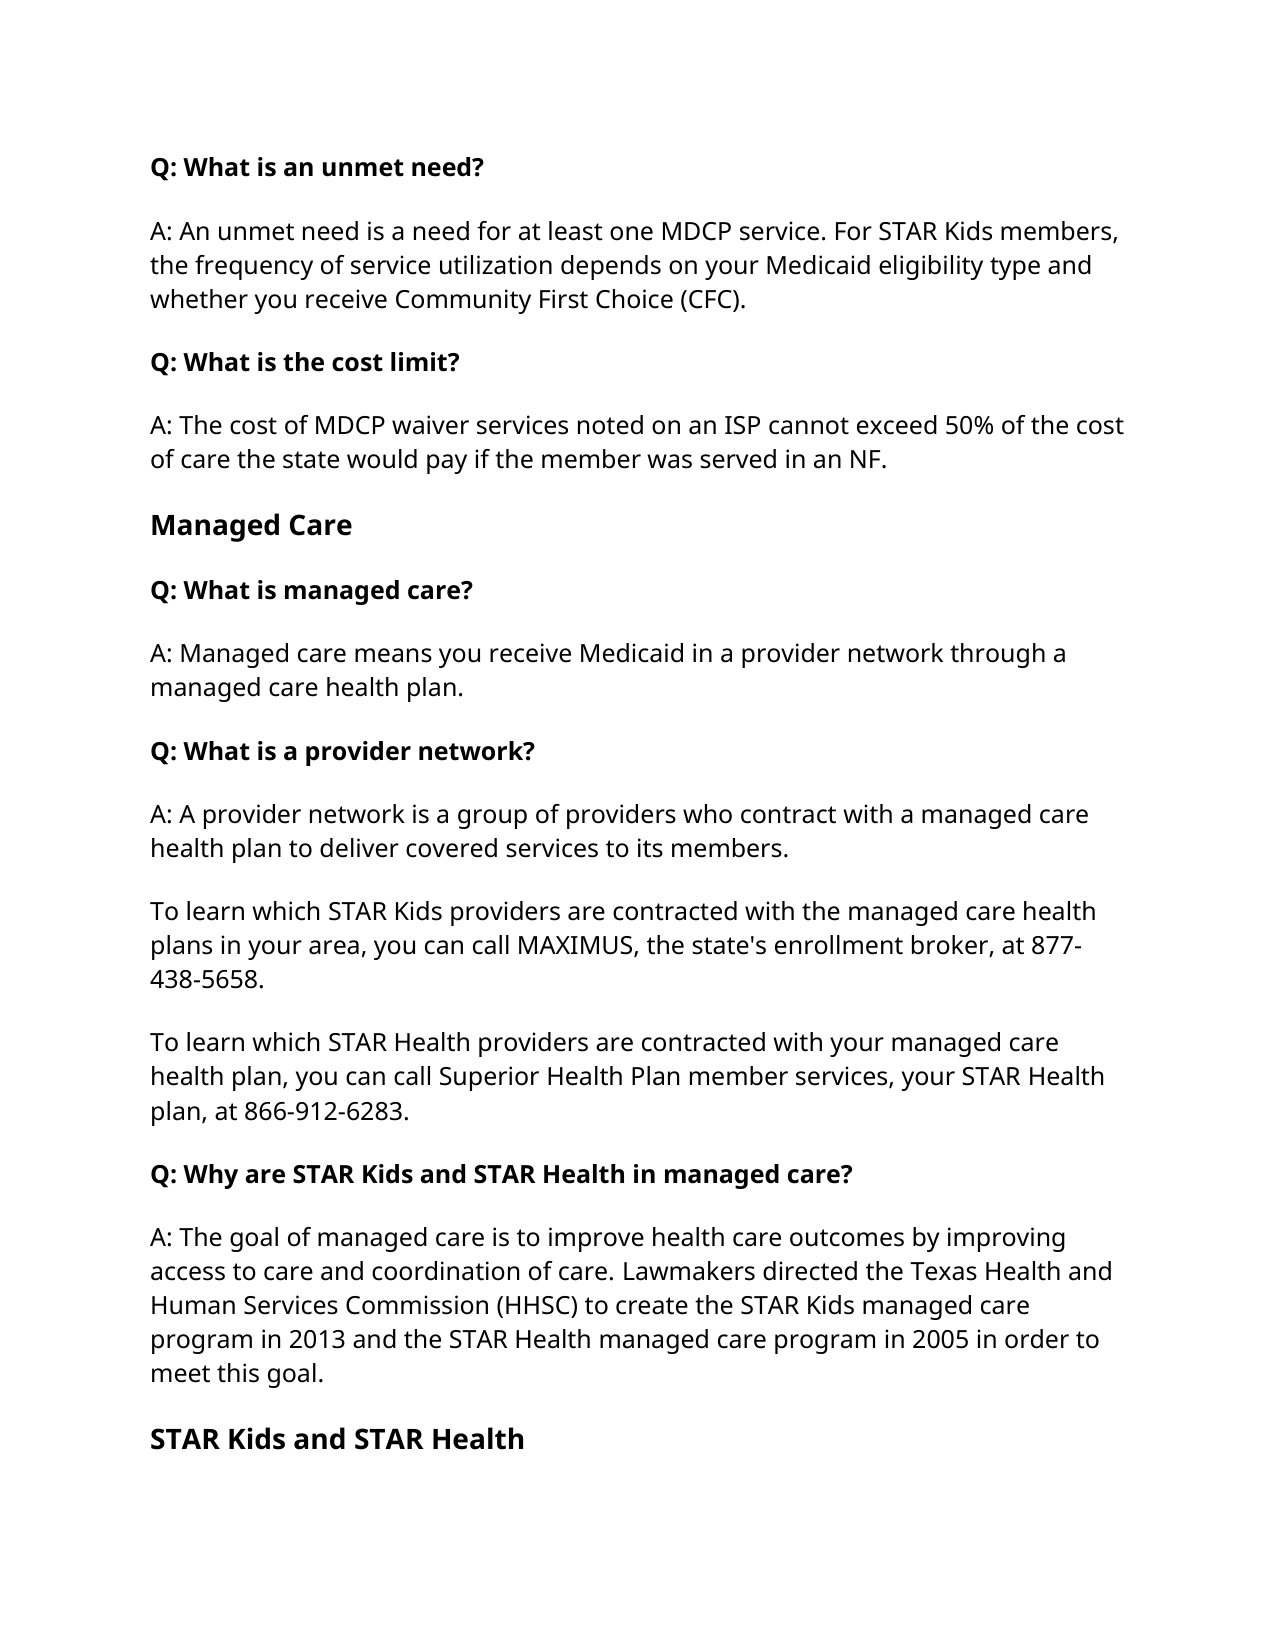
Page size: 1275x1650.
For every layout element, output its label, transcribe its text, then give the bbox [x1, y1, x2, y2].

text Q: What is the cost limit? [150, 344, 1125, 379]
text Managed Care [150, 505, 1125, 543]
text A: An unmet need is a need for at least one MDCP service. For STAR Kids members, the frequency of service utilization depends on your Medicaid eligibility type and whether you receive Community First Choice (CFC). [150, 213, 1125, 315]
text A: The cost of MDCP waiver services noted on an ISP cannot exceed 50% of the cost of care the state would pay if the member was served in an NF. [150, 408, 1125, 476]
text A: A provider network is a group of providers who contract with a managed care health plan to deliver covered services to its members. [150, 796, 1125, 864]
text A: The goal of managed care is to improve health care outcomes by improving access to care and coordination of care. Lawmakers directed the Texas Health and Human Services Commission (HHSC) to create the STAR Kids managed care program in 2013 and the STAR Health managed care program in 2005 in order to meet this goal. [150, 1219, 1125, 1390]
text Q: Why are STAR Kids and STAR Health in managed care? [150, 1156, 1125, 1190]
text A: Managed care means you receive Medicaid in a provider network through a managed care health plan. [150, 636, 1125, 704]
text Q: What is an unmet need? [150, 150, 1125, 184]
text To learn which STAR Health providers are contracted with your managed care health plan, you can call Superior Health Plan member services, your STAR Health plan, at 866-912-6283. [150, 1025, 1125, 1127]
text To learn which STAR Kids providers are contracted with the managed care health plans in your area, you can call MAXIMUS, the state's enrollment broker, at 877-438-5658. [150, 894, 1125, 996]
text Q: What is managed care? [150, 573, 1125, 607]
text STAR Kids and STAR Health [150, 1419, 1125, 1457]
text Q: What is a provider network? [150, 733, 1125, 767]
